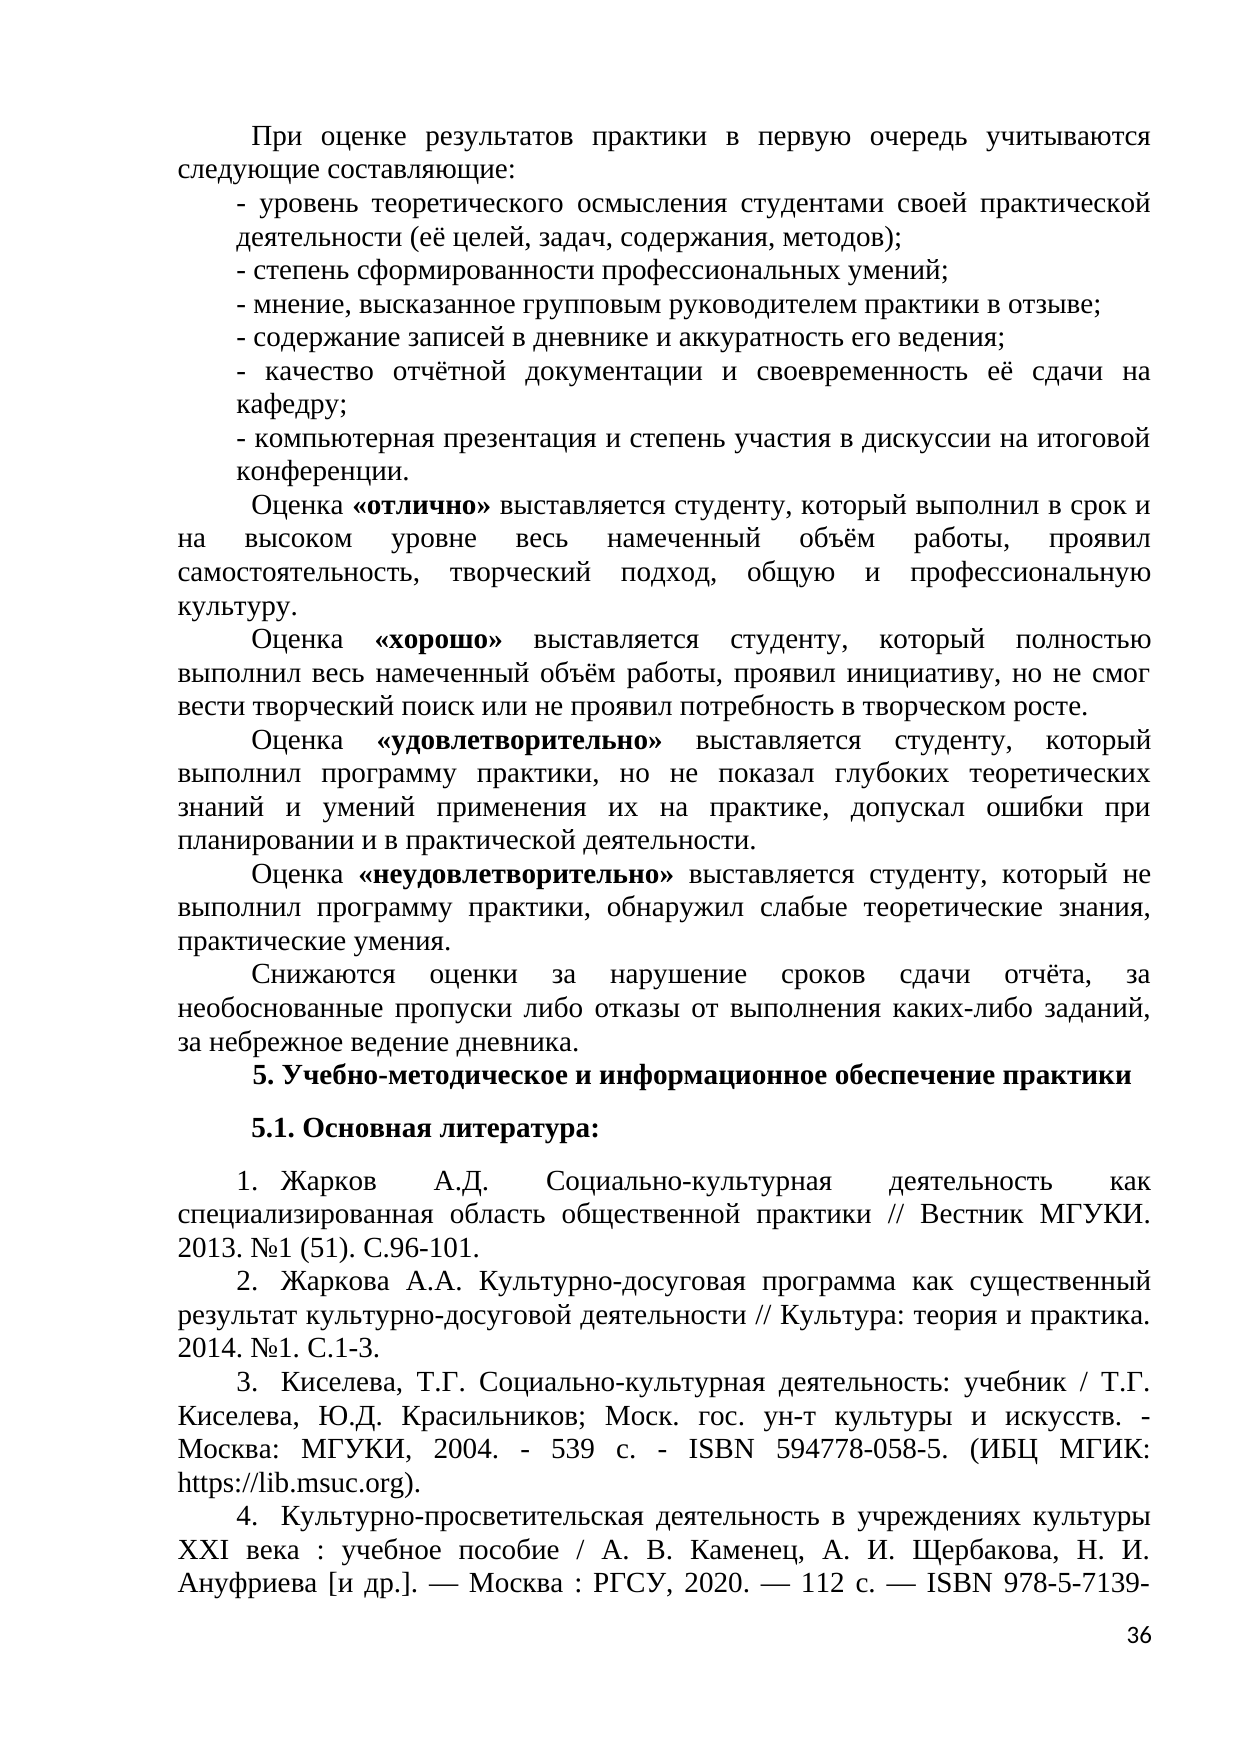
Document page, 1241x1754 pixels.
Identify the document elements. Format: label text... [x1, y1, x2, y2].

text Оценка «удовлетворительно» выставляется студенту, который выполнил программу практики, но не показал глубоких теоретических знаний и умений применения их на практике, допускал ошибки при планировании и в практической деятельности. [177, 722, 1152, 856]
text 5. Учебно-методическое и информационное обеспечение практики [177, 1057, 1152, 1091]
text - содержание записей в дневнике и аккуратность его ведения; [236, 319, 1152, 353]
text - качество отчётной документации и своевременность её сдачи на кафедру; [236, 353, 1152, 420]
text Оценка «хорошо» выставляется студенту, который полностью выполнил весь намеченный объём работы, проявил инициативу, но не смог вести творческий поиск или не проявил потребность в творческом росте. [177, 621, 1152, 722]
text Оценка «отлично» выставляется студенту, который выполнил в срок и на высоком уровне весь намеченный объём работы, проявил самостоятельность, творческий подход, общую и профессиональную культуру. [177, 487, 1152, 621]
text - мнение, высказанное групповым руководителем практики в отзыве; [236, 286, 1152, 319]
list Жаркова А.А. Культурно-досуговая программа как существенный результат культурно-досуговой деятельности // Культура: теория и практика. 2014. №1. С.1-3. [177, 1263, 1152, 1364]
list Жарков А.Д. Социально-культурная деятельность как специализированная область общественной практики // Вестник МГУКИ. 2013. №1 (51). С.96-101. [177, 1163, 1152, 1263]
text Снижаются оценки за нарушение сроков сдачи отчёта, за необоснованные пропуски либо отказы от выполнения каких-либо заданий, за небрежное ведение дневника. [177, 957, 1152, 1057]
text - уровень теоретического осмысления студентами своей практической деятельности (её целей, задач, содержания, методов); [236, 185, 1152, 252]
text При оценке результатов практики в первую очередь учитываются следующие составляющие: [177, 118, 1152, 185]
text - компьютерная презентация и степень участия в дискуссии на итоговой конференции. [236, 420, 1152, 487]
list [177, 1498, 1152, 1599]
text Оценка «неудовлетворительно» выставляется студенту, который не выполнил программу практики, обнаружил слабые теоретические знания, практические умения. [177, 856, 1152, 957]
list Киселева, Т.Г. Социально-культурная деятельность: учебник / Т.Г. Киселева, Ю.Д. Красильников; Моск. гос. ун-т культуры и искусств. - Москва: МГУКИ, 2004. - 539 с. - ISBN 594778-058-5. (ИБЦ МГИК: https://lib.msuc.org). [177, 1364, 1152, 1498]
text 5.1. Основная литература: [177, 1110, 1152, 1144]
text - степень сформированности профессиональных умений; [236, 252, 1152, 286]
